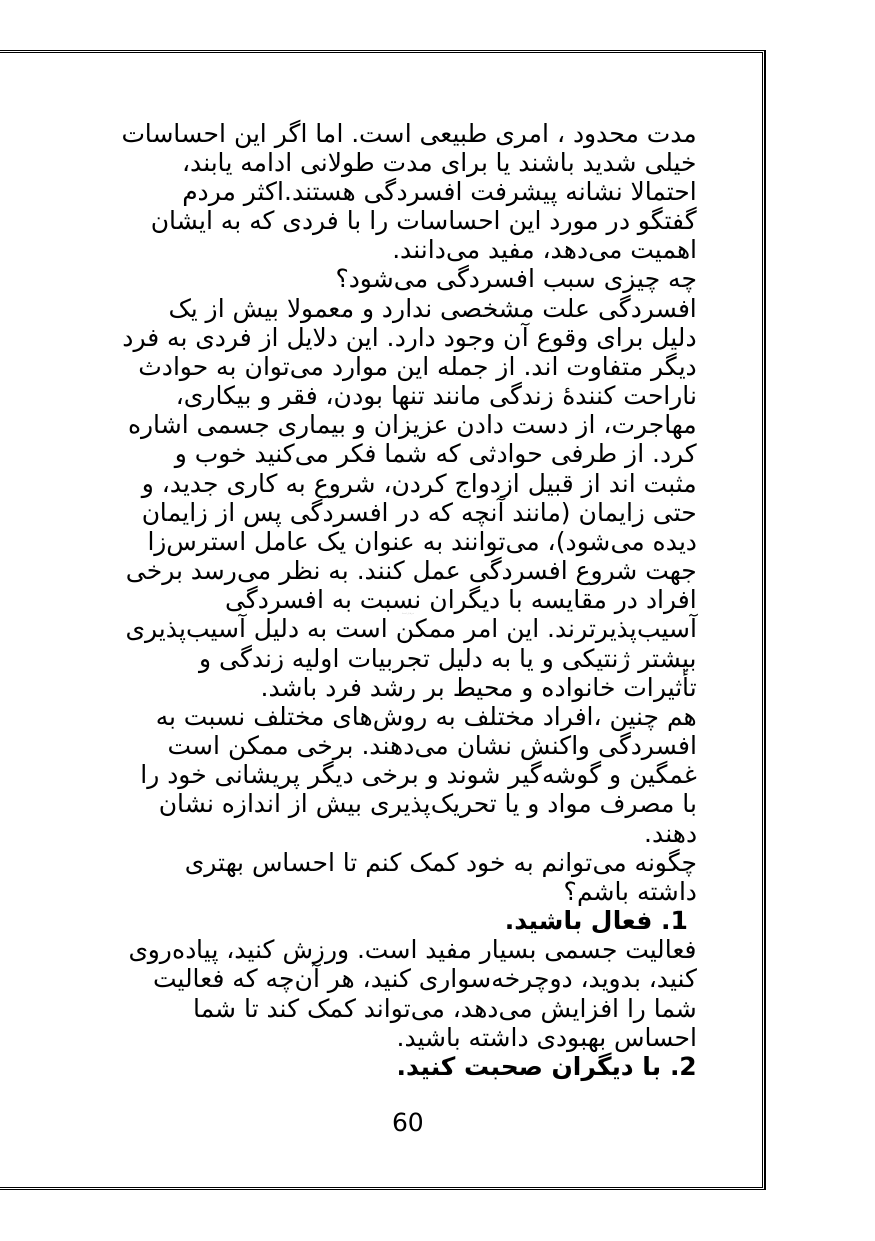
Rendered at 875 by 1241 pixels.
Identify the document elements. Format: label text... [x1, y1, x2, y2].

text 1. فعال باشید. [119, 906, 697, 935]
text هم چنین ،افراد مختلف به روش‌های مختلف نسبت به افسردگی واکنش نشان می‌دهند. برخی ممکن است غمگین و گوشه‌گیر شوند و برخی دیگر پریشانی خود را با مصرف مواد و یا تحریک‌پذیری بیش از اندازه نشان دهند. [119, 702, 697, 848]
subtitle چه چیزی سبب افسردگی می‌شود؟ [119, 264, 697, 294]
text 2. با دیگران صحبت کنید. [119, 1052, 697, 1081]
subtitle چگونه می‌توانم به خود کمک کنم تا احساس بهتری داشته باشم؟ [119, 848, 697, 906]
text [119, 119, 697, 264]
text فعالیت جسمی بسیار مفید است. ورزش کنید، پیاده‌روی کنید، بدوید، دوچرخه‌سواری کنید، هر آن‌چه که فعالیت شما را افزایش می‌دهد، می‌تواند کمک کند تا شما احساس بهبودی داشته باشید. [119, 935, 697, 1052]
text افسردگی علت مشخصی ندارد و معمولا بیش از یک دلیل برای وقوع آن وجود دارد. این دلایل از فردی به فرد دیگر متفاوت اند. از جمله این موارد می‌توان به حوادث ناراحت کنندۀ زندگی مانند تنها بودن، فقر و بیکاری، مهاجرت، از دست دادن عزیزان و بیماری جسمی اشاره کرد. از طرفی حوادثی که شما فکر می‌کنید خوب و مثبت اند از قبیل ازدواج کردن، شروع به کاری جدید، و حتی زایمان (مانند آنچه که در افسردگی پس از زایمان دیده می‌شود)، می‌توانند به عنوان یک عامل استرس‌زا جهت شروع افسردگی عمل کنند. به نظر می‌رسد برخی افراد در مقایسه با دیگران نسبت به افسردگی آسیب‌پذیرترند. این امر ممکن است به دلیل آسیب‌پذیری بیشتر ژنتیکی و یا به دلیل تجربیات اولیه زندگی و تأثیرات خانواده و محیط بر رشد فرد باشد. [119, 294, 697, 702]
